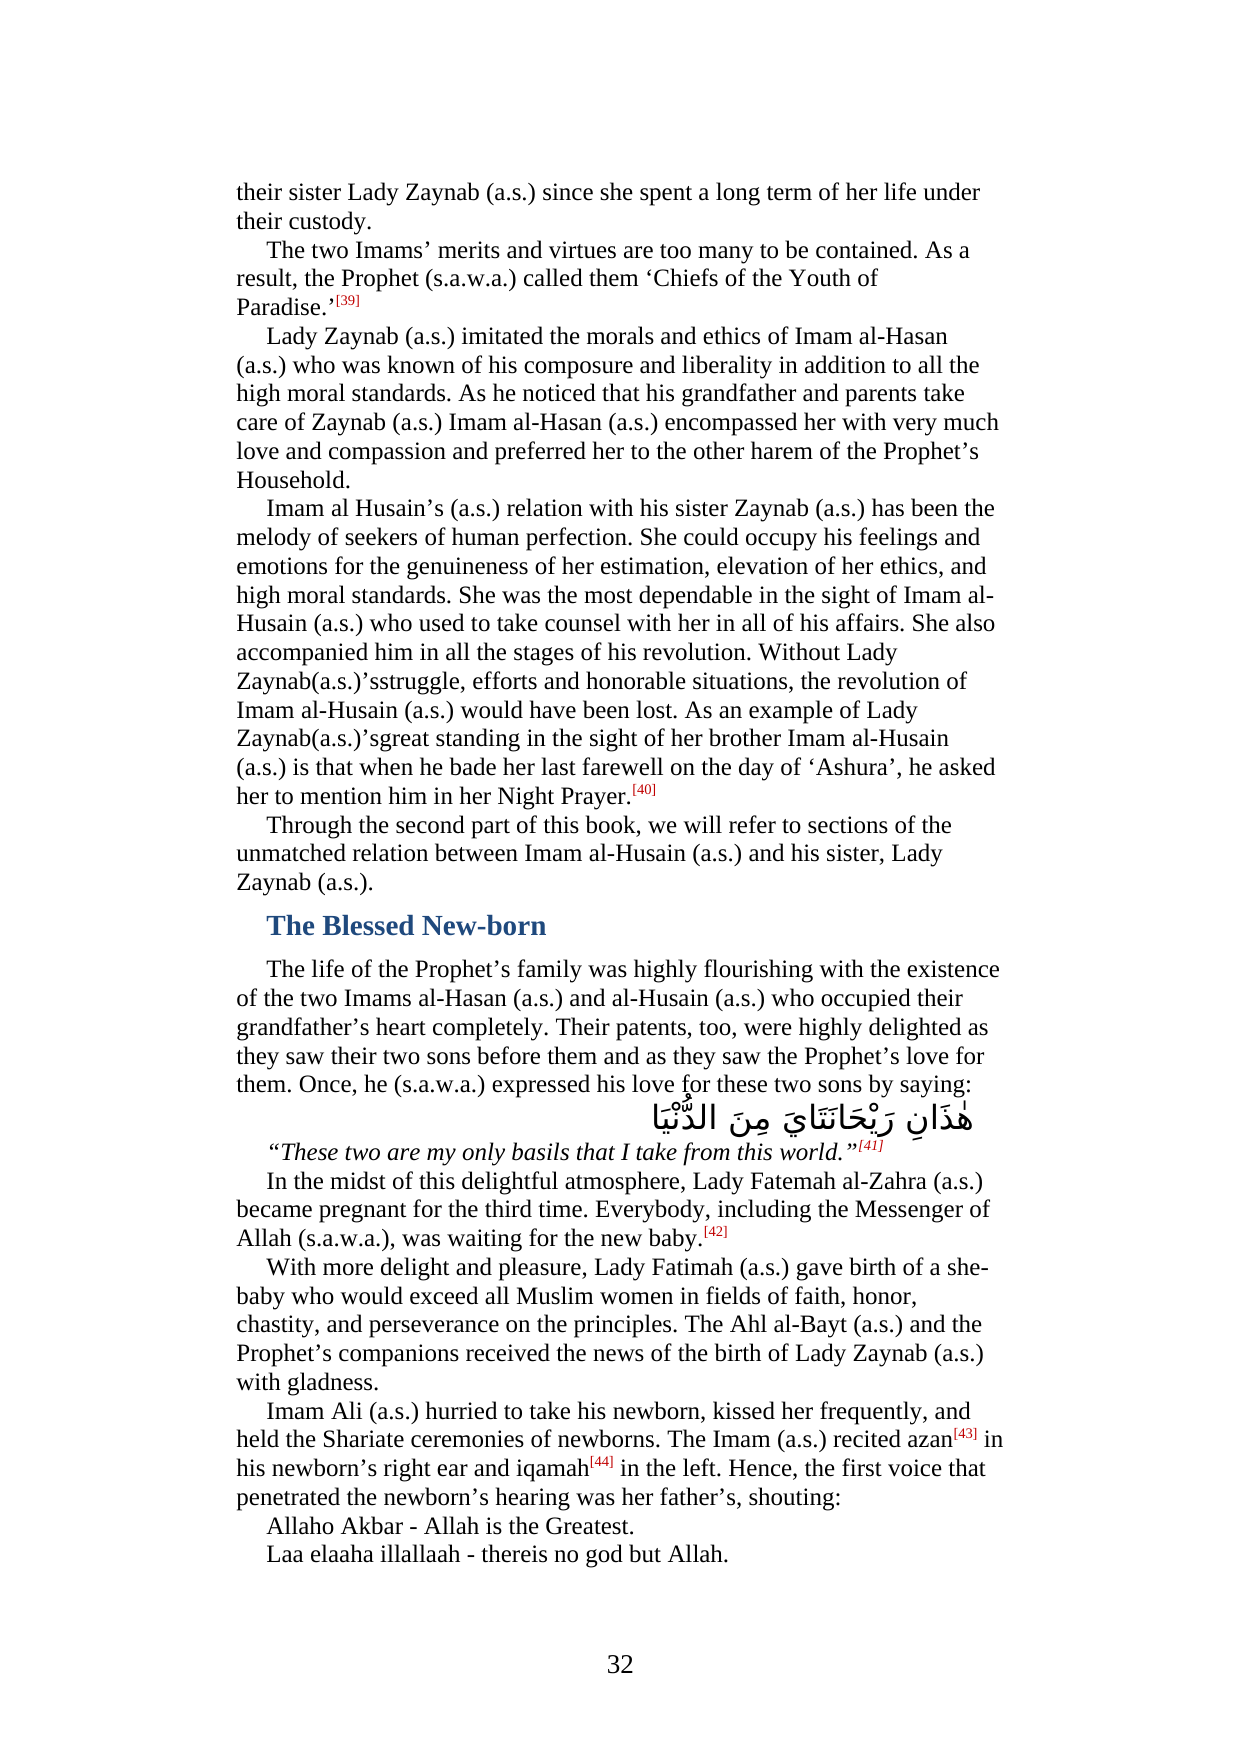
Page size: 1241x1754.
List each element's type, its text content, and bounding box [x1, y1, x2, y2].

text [236, 177, 1004, 235]
text Laa elaaha illallaah - thereis no god but Allah. [236, 1539, 1004, 1568]
text In the midst of this delightful atmosphere, Lady Fatemah al-Zahra (a.s.) became pregnant for the third time. Everybody, including the Messenger of Allah (s.a.w.a.), was waiting for the new baby.[42] [236, 1166, 1004, 1252]
text Lady Zaynab (a.s.) imitated the morals and ethics of Imam al-Hasan (a.s.) who was known of his composure and liberality in addition to all the high moral standards. As he noticed that his grandfather and parents take care of Zaynab (a.s.) Imam al-Hasan (a.s.) encompassed her with very much love and compassion and preferred her to the other harem of the Prophet’s Household. [236, 321, 1004, 493]
text هٰذَانِ رَيْحَانَتَايَ مِنَ الدُّنْيَا [236, 1098, 1004, 1137]
text Allaho Akbar - Allah is the Greatest. [236, 1511, 1004, 1539]
text With more delight and pleasure, Lady Fatimah (a.s.) gave birth of a she-baby who would exceed all Muslim women in fields of faith, honor, chastity, and perseverance on the principles. The Ahl al-Bayt (a.s.) and the Prophet’s companions received the news of the birth of Lady Zaynab (a.s.) with gladness. [236, 1252, 1004, 1396]
text Imam al Husain’s (a.s.) relation with his sister Zaynab (a.s.) has been the melody of seekers of human perfection. She could occupy his feelings and emotions for the genuineness of her estimation, elevation of her ethics, and high moral standards. She was the most dependable in the sight of Imam al-Husain (a.s.) who used to take counsel with her in all of his affairs. She also accompanied him in all the stages of his revolution. Without Lady Zaynab(a.s.)’sstruggle, efforts and honorable situations, the revolution of Imam al-Husain (a.s.) would have been lost. As an example of Lady Zaynab(a.s.)’sgreat standing in the sight of her brother Imam al-Husain (a.s.) is that when he bade her last farewell on the day of ‘Ashura’, he asked her to mention him in her Night Prayer.[40] [236, 493, 1004, 810]
text The life of the Prophet’s family was highly flourishing with the existence of the two Imams al-Hasan (a.s.) and al-Husain (a.s.) who occupied their grandfather’s heart completely. Their patents, too, were highly delighted as they saw their two sons before them and as they saw the Prophet’s love for them. Once, he (s.a.w.a.) expressed his love for these two sons by saying: [236, 954, 1004, 1098]
subtitle The Blessed New-born [236, 908, 1004, 942]
text The two Imams’ merits and virtues are too many to be contained. As a result, the Prophet (s.a.w.a.) called them ‘Chiefs of the Youth of Paradise.’[39] [236, 235, 1004, 321]
text “These two are my only basils that I take from this world.”[41] [236, 1137, 1004, 1166]
text Imam Ali (a.s.) hurried to take his newborn, kissed her frequently, and held the Shariate ceremonies of newborns. The Imam (a.s.) recited azan[43] in his newborn’s right ear and iqamah[44] in the left. Hence, the first voice that penetrated the newborn’s hearing was her father’s, shouting: [236, 1396, 1004, 1511]
text Through the second part of this book, we will refer to sections of the unmatched relation between Imam al-Husain (a.s.) and his sister, Lady Zaynab (a.s.). [236, 810, 1004, 896]
